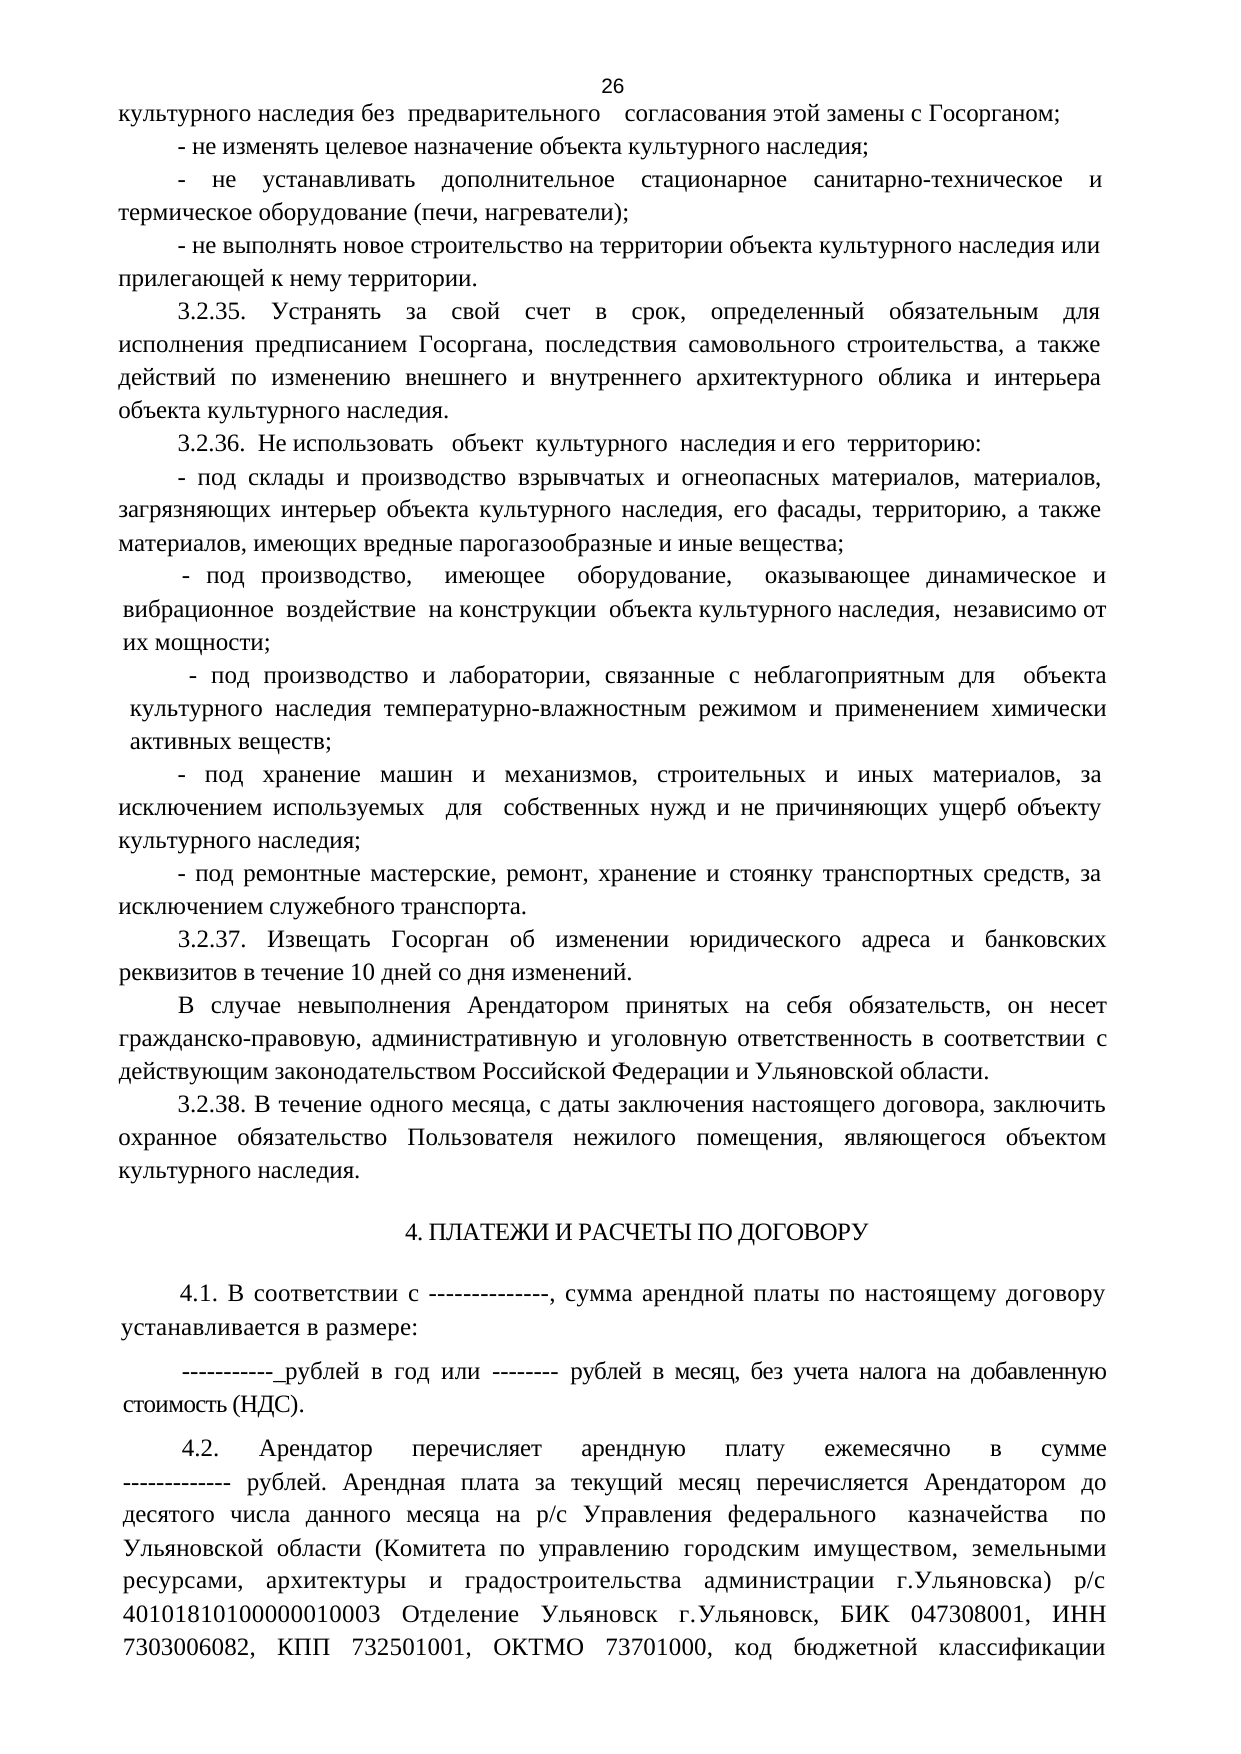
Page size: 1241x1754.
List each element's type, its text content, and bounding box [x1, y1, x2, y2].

text - не изменять целевое назначение объекта культурного наследия; [118, 131, 1107, 159]
text - под производство и лаборатории, связанные с неблагоприятным для объекта культурного наследия температурно-влажностным режимом и применением химически активных веществ; [129, 660, 1107, 754]
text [123, 1433, 1107, 1660]
text 3.2.36. Не использовать объект культурного наследия и его территорию: [118, 428, 1107, 457]
text ----------- рублей в год или -------- рублей в месяц, без учета налога на добавленную стоимость (НДС). [123, 1356, 1107, 1418]
text 3.2.38. В течение одного месяца, с даты заключения настоящего договора, заключить охранное обязательство Пользователя нежилого помещения, являющегося объектом культурного наследия. [118, 1089, 1107, 1184]
text - под хранение машин и механизмов, строительных и иных материалов, за исключением используемых для собственных нужд и не причиняющих ущерб объекту культурного наследия; [118, 759, 1103, 853]
text - под склады и производство взрывчатых и огнеопасных материалов, материалов, загрязняющих интерьер объекта культурного наследия, его фасады, территорию, а также материалов, имеющих вредные парогазообразные и иные вещества; [118, 462, 1101, 556]
text - не выполнять новое строительство на территории объекта культурного наследия или прилегающей к нему территории. [118, 230, 1101, 292]
text - не устанавливать дополнительное стационарное санитарно-техническое и термическое оборудование (печи, нагреватели); [118, 164, 1103, 226]
text - под ремонтные мастерские, ремонт, хранение и стоянку транспортных средств, за исключением служебного транспорта. [118, 858, 1102, 919]
text В случае невыполнения Арендатором принятых на себя обязательств, он несет гражданско-правовую, административную и уголовную ответственность в соответствии с действующим законодательством Российской Федерации и Ульяновской области. [119, 990, 1107, 1085]
text 3.2.35. Устранять за свой счет в срок, определенный обязательным для исполнения предписанием Госоргана, последствия самовольного строительства, а также действий по изменению внешнего и внутреннего архитектурного облика и интерьера объекта культурного наследия. [118, 296, 1101, 424]
text 3.2.37. Извещать Госорган об изменении юридического адреса и банковских реквизитов в течение 10 дней со дня изменений. [119, 924, 1107, 986]
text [118, 98, 1104, 127]
text - под производство, имеющее оборудование, оказывающее динамическое и вибрационное воздействие на конструкции объекта культурного наследия, независимо от их мощности; [123, 561, 1107, 655]
text 4.1. В соответствии с --------------, сумма арендной платы по настоящему договору устанавливается в размере: [121, 1278, 1107, 1340]
text 4. ПЛАТЕЖИ И РАСЧЕТЫ ПО ДОГОВОРУ [118, 1217, 1097, 1246]
